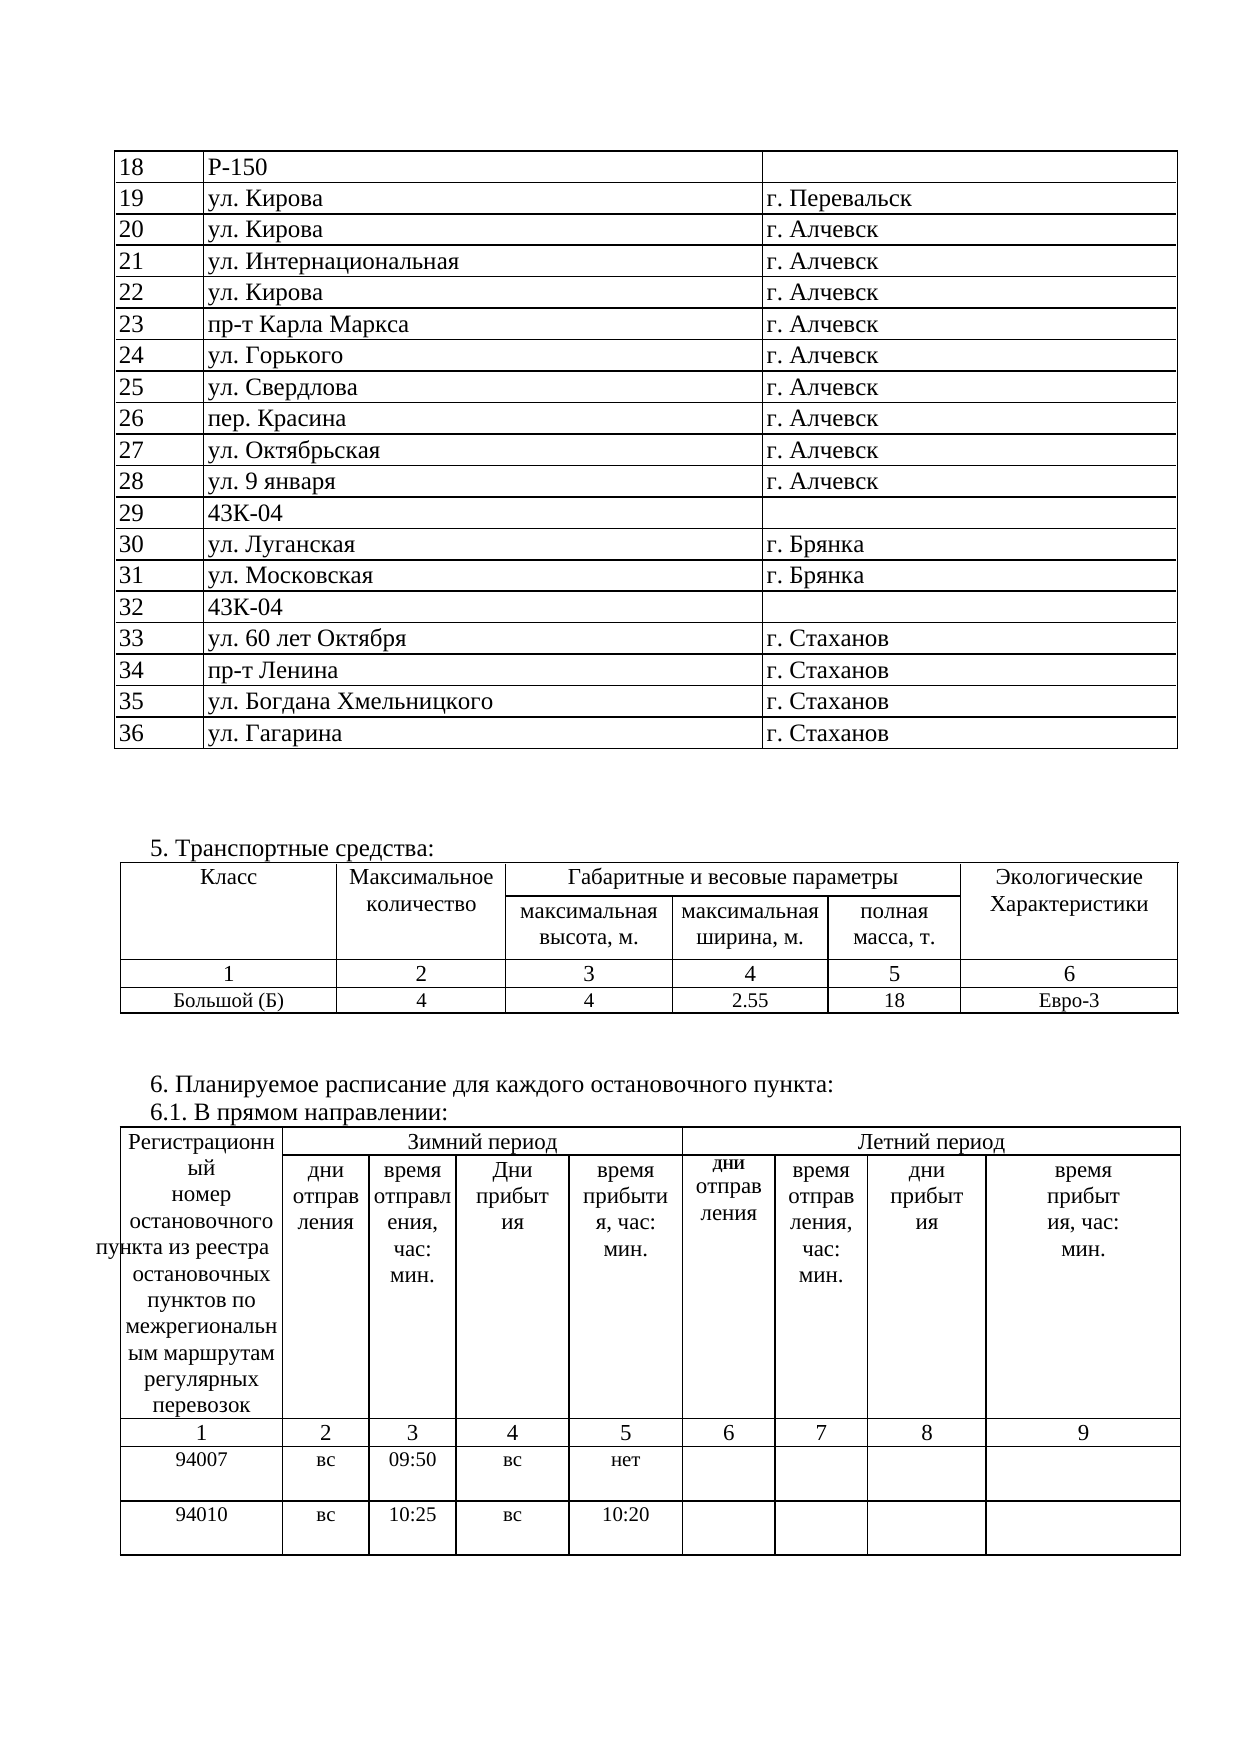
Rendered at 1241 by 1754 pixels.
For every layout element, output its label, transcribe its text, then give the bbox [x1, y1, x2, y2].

table_header Экологические Характеристики [961, 863, 1177, 958]
table_cell г. Стаханов [763, 685, 1177, 716]
table_cell г. Алчевск [763, 402, 1177, 433]
table_header Габаритные и весовые параметры [506, 863, 960, 895]
text 6.1. В прямом направлении: [150, 1097, 1090, 1126]
table_cell пр-т Ленина [204, 655, 762, 685]
table_cell 27 [115, 434, 203, 464]
table_cell время отправ ления, час: мин. [776, 1156, 867, 1418]
table_cell 43К-04 [204, 498, 762, 527]
table_cell Большой (Б) [121, 988, 336, 1012]
table_cell 24 [115, 340, 203, 370]
table_cell г. Алчевск [763, 433, 1177, 464]
table_cell 33 [115, 623, 203, 653]
table_cell время прибыти я, час: мин. [570, 1156, 682, 1418]
table_cell 3 [506, 960, 672, 986]
table_cell 8 [868, 1419, 985, 1446]
table_cell пр-т Карла Маркса [204, 309, 762, 339]
table_cell 4 [673, 960, 827, 986]
table_cell 19 [115, 183, 203, 213]
table_cell 1 [121, 960, 336, 986]
table_cell ул. Кирова [204, 183, 762, 213]
table_cell ул. Октябрьская [204, 435, 762, 464]
table_cell 9 [987, 1419, 1180, 1446]
table_cell г. Алчевск [763, 213, 1177, 244]
table_cell ул. Гагарина [204, 718, 762, 748]
table_header Зимний период [283, 1128, 682, 1154]
table_cell Р-150 [204, 152, 762, 181]
table_header Максимальное количество [337, 863, 505, 958]
table_cell ул. Кирова [204, 277, 762, 307]
table_cell г. Алчевск [763, 339, 1177, 370]
table_header Летний период [683, 1128, 1180, 1154]
table_cell вс [457, 1502, 568, 1554]
table_cell 94007 [121, 1447, 282, 1500]
table_cell Дни прибыт ия [457, 1156, 568, 1418]
table_cell время прибыт ия, час: мин. [987, 1156, 1180, 1418]
table_cell 20 [115, 214, 203, 244]
table_cell 4 [457, 1419, 568, 1446]
table_cell 7 [776, 1419, 867, 1446]
table_cell 28 [115, 466, 203, 496]
table_cell 5 [570, 1419, 682, 1446]
table_header Класс [121, 863, 336, 958]
table_cell г. Брянка [763, 559, 1177, 590]
table_cell 31 [115, 560, 203, 590]
table_cell 34 [115, 654, 203, 685]
table_cell г. Стаханов [763, 653, 1177, 685]
table_cell вс [457, 1447, 568, 1500]
table_cell дни отправ ления [283, 1156, 368, 1418]
table_cell [763, 590, 1177, 622]
table_cell г. Алчевск [763, 244, 1177, 276]
table_cell г. Алчевск [763, 465, 1177, 496]
table_cell [868, 1447, 985, 1500]
table_cell 30 [115, 529, 203, 559]
table_cell время отправл ения, час: мин. [370, 1156, 455, 1418]
table_cell 18 [115, 152, 203, 181]
table_cell [776, 1447, 867, 1500]
table_cell ул. Интернациональная [204, 246, 762, 276]
table_cell ДНИ отправ ления [683, 1156, 774, 1418]
table_cell [868, 1502, 985, 1554]
text 6. Планируемое расписание для каждого остановочного пункта: [150, 1069, 1090, 1097]
table_cell нет [570, 1447, 682, 1500]
table_cell 36 [115, 717, 203, 748]
table_cell 18 [829, 988, 960, 1012]
table_cell 4 [506, 988, 672, 1012]
text 5. Транспортные средства: [150, 833, 1090, 862]
table_cell [683, 1447, 774, 1500]
table_cell г. Перевальск [763, 181, 1177, 213]
table_cell 25 [115, 371, 203, 402]
table_cell 2 [283, 1419, 368, 1446]
table_cell 26 [115, 403, 203, 433]
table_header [121, 1128, 282, 1418]
table_cell ул. 60 лет Октября [204, 623, 762, 653]
table_cell вс [283, 1447, 368, 1500]
table_cell ул. 9 января [204, 466, 762, 496]
table_cell дни прибыт ия [868, 1156, 985, 1418]
table_cell г. Алчевск [763, 276, 1177, 307]
table_cell 09:50 [370, 1447, 455, 1500]
table_cell 21 [115, 245, 203, 276]
table_cell 94010 [121, 1502, 282, 1554]
table_cell [763, 496, 1177, 527]
table_cell 43К-04 [204, 592, 762, 622]
table_cell ул. Горького [204, 340, 762, 370]
table_cell [776, 1502, 867, 1554]
table_cell 3 [370, 1419, 455, 1446]
table_cell 6 [683, 1419, 774, 1446]
table_cell полная масса, т. [829, 897, 960, 958]
table_cell 2 [337, 960, 505, 986]
table_cell ул. Московская [204, 561, 762, 590]
table_cell 29 [115, 497, 203, 527]
table_cell ул. Богдана Хмельницкого [204, 686, 762, 716]
table_cell [987, 1502, 1180, 1554]
table_cell г. Брянка [763, 528, 1177, 559]
table_cell ул. Луганская [204, 529, 762, 559]
table_cell [683, 1502, 774, 1554]
table_cell г. Алчевск [763, 307, 1177, 339]
table_cell ул. Свердлова [204, 372, 762, 402]
table_cell 5 [829, 960, 960, 986]
table_cell г. Стаханов [763, 622, 1177, 653]
table_cell 22 [115, 277, 203, 307]
table_cell 10:25 [370, 1502, 455, 1554]
table_cell г. Стаханов [763, 716, 1177, 748]
table_cell 23 [115, 308, 203, 339]
table_cell [987, 1447, 1180, 1500]
table_cell максимальная высота, м. [506, 897, 672, 958]
table_cell вс [283, 1502, 368, 1554]
table_cell ул. Кирова [204, 215, 762, 244]
table_cell 10:20 [570, 1502, 682, 1554]
table_cell 6 [961, 960, 1177, 986]
table_cell [763, 152, 1177, 181]
table_cell 1 [121, 1419, 282, 1446]
table_cell пер. Красина [204, 403, 762, 433]
table_cell 32 [115, 591, 203, 622]
table_cell 4 [337, 988, 505, 1012]
table_cell г. Алчевск [763, 370, 1177, 402]
table_cell 2.55 [673, 988, 827, 1012]
table_cell Евро-3 [961, 988, 1177, 1012]
table_cell 35 [115, 686, 203, 716]
table_cell максимальная ширина, м. [673, 897, 827, 958]
